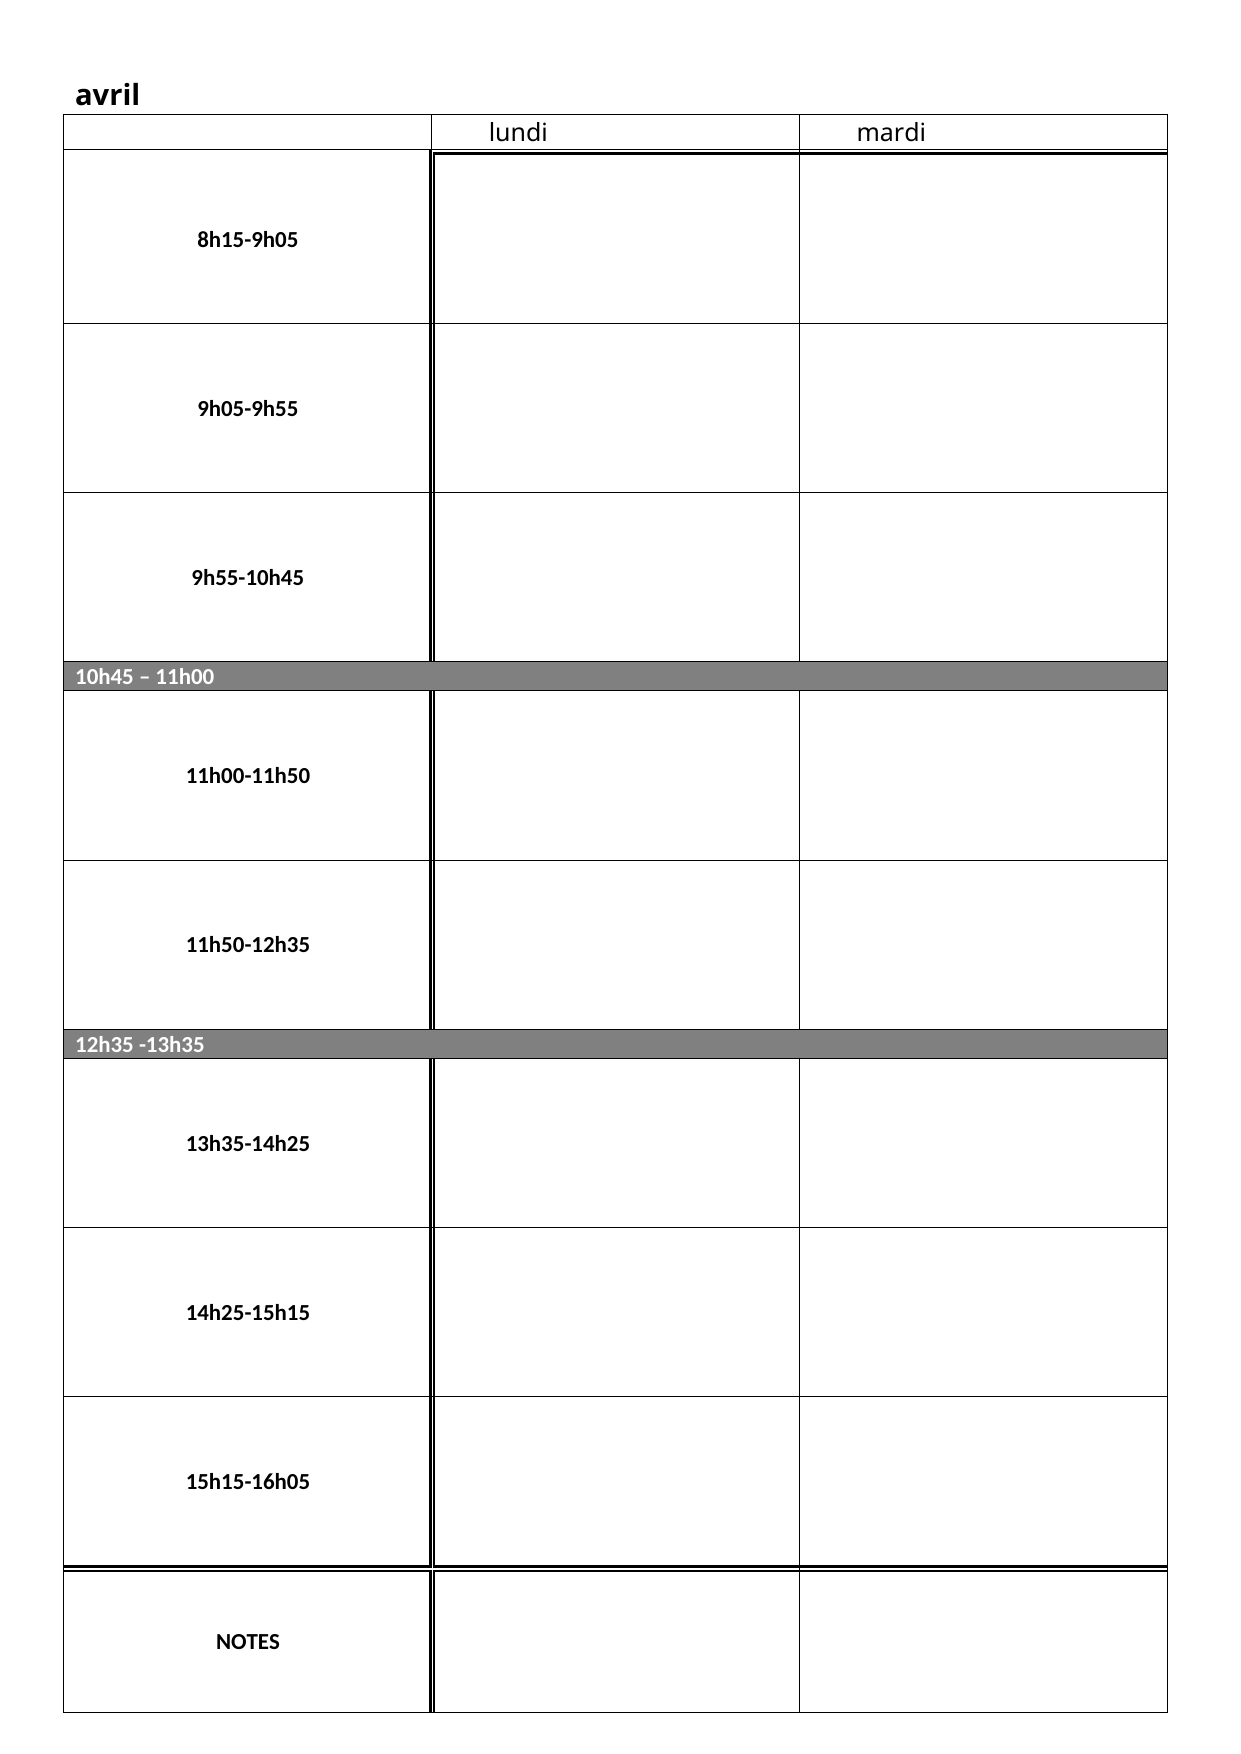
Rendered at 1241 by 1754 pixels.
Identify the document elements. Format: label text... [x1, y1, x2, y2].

table_cell [435, 1572, 799, 1712]
table_cell [435, 691, 799, 859]
table_cell [800, 155, 1167, 323]
table_cell [435, 861, 799, 1029]
table_cell 12h35 -13h35 [64, 1030, 1167, 1058]
table_cell 10h45 – 11h00 [64, 662, 1167, 690]
table_cell 11h50-12h35 [64, 861, 429, 1029]
table_header mardi [800, 115, 1167, 148]
table_cell 15h15-16h05 [64, 1397, 429, 1565]
table_cell [800, 1059, 1167, 1227]
table_cell [800, 691, 1167, 859]
table_cell [435, 493, 799, 661]
table_header lundi [432, 115, 799, 148]
table_cell [435, 324, 799, 492]
table_cell [800, 324, 1167, 492]
table_cell 14h25-15h15 [64, 1228, 429, 1396]
table_cell [435, 155, 799, 323]
table_cell [800, 493, 1167, 661]
table_cell 13h35-14h25 [64, 1059, 429, 1227]
table_cell [435, 1059, 799, 1227]
table_cell 8h15-9h05 [64, 150, 429, 323]
table_cell [800, 1572, 1167, 1712]
table_cell NOTES [64, 1572, 429, 1712]
table_cell [800, 861, 1167, 1029]
table_header [64, 115, 431, 148]
table_cell 11h00-11h50 [64, 691, 429, 859]
table_cell [800, 1397, 1167, 1565]
table_cell [435, 1397, 799, 1565]
table_cell [435, 1228, 799, 1396]
table_cell 9h55-10h45 [64, 493, 429, 661]
table_cell [800, 1228, 1167, 1396]
table_cell 9h05-9h55 [64, 324, 429, 492]
